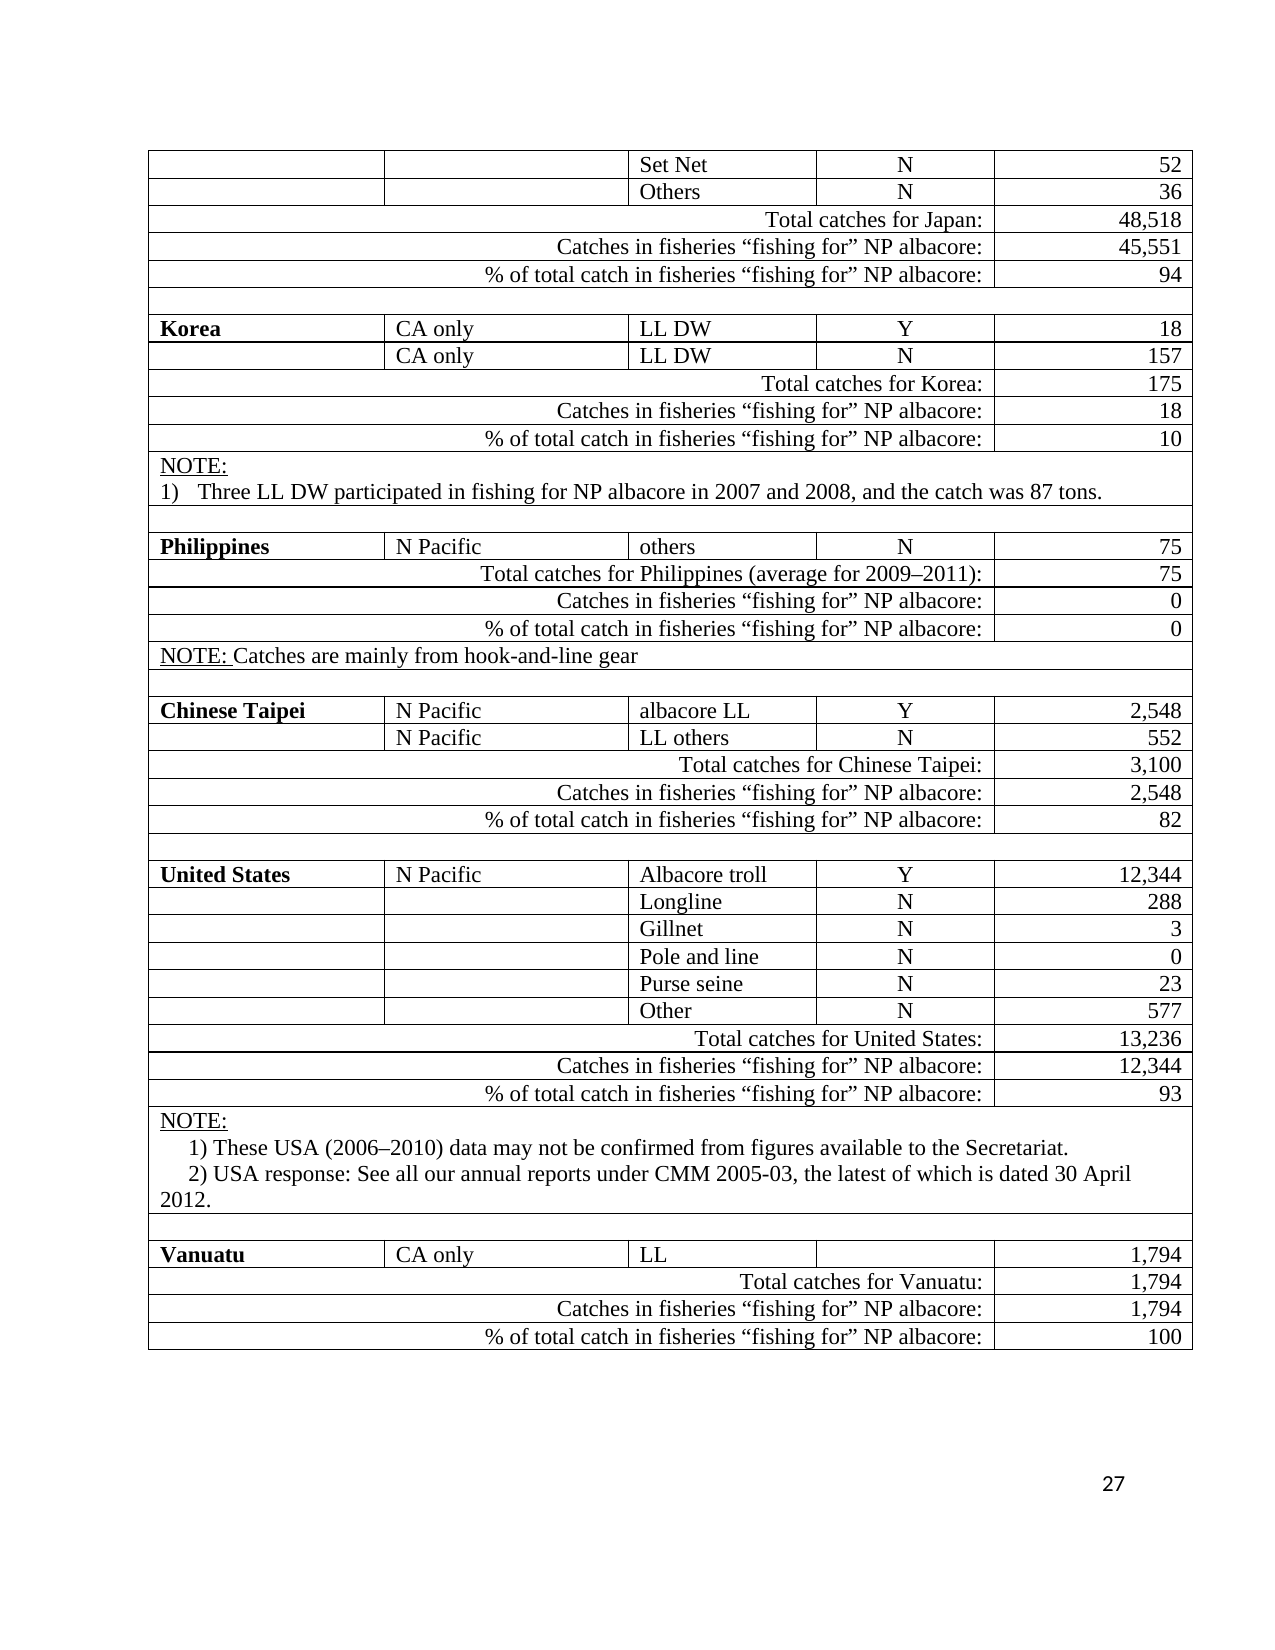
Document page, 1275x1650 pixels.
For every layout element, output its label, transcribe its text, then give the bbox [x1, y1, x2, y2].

table_cell albacore LL [629, 697, 816, 723]
table_cell 2,548 [995, 697, 1192, 723]
table_cell 1,794 [995, 1268, 1192, 1294]
table_cell Vanuatu [149, 1241, 384, 1267]
table_cell Other [629, 998, 816, 1024]
table_cell Y [817, 861, 994, 887]
table_cell [149, 834, 1192, 859]
table_cell Y [817, 697, 994, 723]
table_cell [149, 1323, 994, 1349]
table_cell Total catches for Philippines (average for 2009–2011): [149, 560, 994, 586]
table_cell [149, 506, 1192, 532]
table_cell [149, 1214, 1192, 1239]
table_cell NOTE: Catches are mainly from hook-and-line gear [149, 642, 1192, 669]
table_cell 48,518 [995, 206, 1192, 232]
table_cell [149, 151, 384, 177]
table_cell CA only [385, 343, 628, 369]
table_cell % of total catch in fisheries “fishing for” NP albacore: [149, 615, 994, 641]
table_cell Catches in fisheries “fishing for” NP albacore: [149, 588, 994, 614]
table_cell 100 [995, 1323, 1192, 1349]
table_cell [817, 1241, 994, 1267]
table_cell N [817, 724, 994, 750]
table_cell % of total catch in fisheries “fishing for” NP albacore: [149, 1080, 994, 1106]
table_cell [149, 261, 994, 287]
table_cell Albacore troll [629, 861, 816, 887]
table_cell N [817, 888, 994, 914]
table_cell LL others [629, 724, 816, 750]
table_cell [149, 915, 384, 942]
table_cell 1,794 [995, 1295, 1192, 1322]
table_cell [385, 943, 628, 969]
table_cell N [817, 179, 994, 205]
table_cell N Pacific [385, 861, 628, 887]
table_cell 2,548 [995, 779, 1192, 805]
table_cell NOTE: Three LL DW participated in fishing for NP albacore in 2007 and 2008, and the catch was 87 tons. [149, 452, 1192, 505]
table_cell Set Net [629, 151, 816, 177]
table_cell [149, 1295, 994, 1322]
table_cell [149, 343, 384, 369]
table_cell [385, 915, 628, 942]
table_cell Total catches for United States: [149, 1025, 994, 1051]
table_cell 3 [995, 915, 1192, 942]
table_cell [149, 724, 384, 750]
table_cell 1,794 [995, 1241, 1192, 1267]
table_cell 45,551 [995, 233, 1192, 259]
table_cell 75 [995, 560, 1192, 586]
table_cell 82 [995, 806, 1192, 833]
table_cell Catches in fisheries “fishing for” NP albacore: [149, 397, 994, 423]
table_cell N [817, 151, 994, 177]
table_cell [385, 888, 628, 914]
table_cell 52 [995, 151, 1192, 177]
table_cell [149, 998, 384, 1024]
table_cell 12,344 [995, 1053, 1192, 1079]
table_cell [149, 943, 384, 969]
table_cell Purse seine [629, 970, 816, 997]
table_cell CA only [385, 1241, 628, 1267]
table_cell Others [629, 179, 816, 205]
table_cell CA only [385, 315, 628, 341]
table_cell N [817, 970, 994, 997]
table_cell 3,100 [995, 751, 1192, 778]
table_cell N Pacific [385, 697, 628, 723]
table_cell Pole and line [629, 943, 816, 969]
table_cell % of total catch in fisheries “fishing for” NP albacore: [149, 806, 994, 833]
table_cell 93 [995, 1080, 1192, 1106]
table_cell LL DW [629, 343, 816, 369]
table_cell [385, 151, 628, 177]
table_cell [385, 179, 628, 205]
table_cell [149, 179, 384, 205]
table_cell 23 [995, 970, 1192, 997]
table_cell N [817, 998, 994, 1024]
table_cell Philippines [149, 533, 384, 559]
table_cell Total catches for Vanuatu: [149, 1268, 994, 1294]
table_cell 18 [995, 397, 1192, 423]
table_cell 13,236 [995, 1025, 1192, 1051]
table_cell Gillnet [629, 915, 816, 942]
table_cell Chinese Taipei [149, 697, 384, 723]
table_cell 157 [995, 343, 1192, 369]
table_cell [149, 888, 384, 914]
table_cell LL [629, 1241, 816, 1267]
table_cell Total catches for Korea: [149, 370, 994, 396]
table_cell 94 [995, 261, 1192, 287]
table_cell [149, 970, 384, 997]
table_cell 175 [995, 370, 1192, 396]
table_cell 0 [995, 615, 1192, 641]
table_cell [385, 998, 628, 1024]
table_cell [385, 970, 628, 997]
table_cell LL DW [629, 315, 816, 341]
table_cell N [817, 343, 994, 369]
table_cell N Pacific [385, 724, 628, 750]
table_cell [149, 288, 1192, 314]
table_cell Total catches for Chinese Taipei: [149, 751, 994, 778]
table_cell N Pacific [385, 533, 628, 559]
table_cell 0 [995, 943, 1192, 969]
table_cell N [817, 533, 994, 559]
table_cell N [817, 943, 994, 969]
table_cell 0 [995, 588, 1192, 614]
table_cell Catches in fisheries “fishing for” NP albacore: [149, 779, 994, 805]
table_cell 36 [995, 179, 1192, 205]
table_cell others [629, 533, 816, 559]
table_cell 288 [995, 888, 1192, 914]
table_cell Longline [629, 888, 816, 914]
table_cell [149, 670, 1192, 696]
table_cell Korea [149, 315, 384, 341]
table_cell 12,344 [995, 861, 1192, 887]
table_cell 75 [995, 533, 1192, 559]
table_cell NOTE: 1) These USA (2006–2010) data may not be confirmed from figures available to the Secretariat. 2) USA response: See all our annual reports under CMM 2005-03, the latest of which is dated 30 April 2012. [149, 1107, 1192, 1213]
table_cell Catches in fisheries “fishing for” NP albacore: [149, 233, 994, 259]
table_cell N [817, 915, 994, 942]
table_cell Catches in fisheries “fishing for” NP albacore: [149, 1053, 994, 1079]
table_cell 552 [995, 724, 1192, 750]
table_cell 18 [995, 315, 1192, 341]
table_cell 577 [995, 998, 1192, 1024]
table_cell % of total catch in fisheries “fishing for” NP albacore: [149, 425, 994, 451]
table_cell Total catches for Japan: [149, 206, 994, 232]
table_cell United States [149, 861, 384, 887]
table_cell 10 [995, 425, 1192, 451]
table_cell Y [817, 315, 994, 341]
